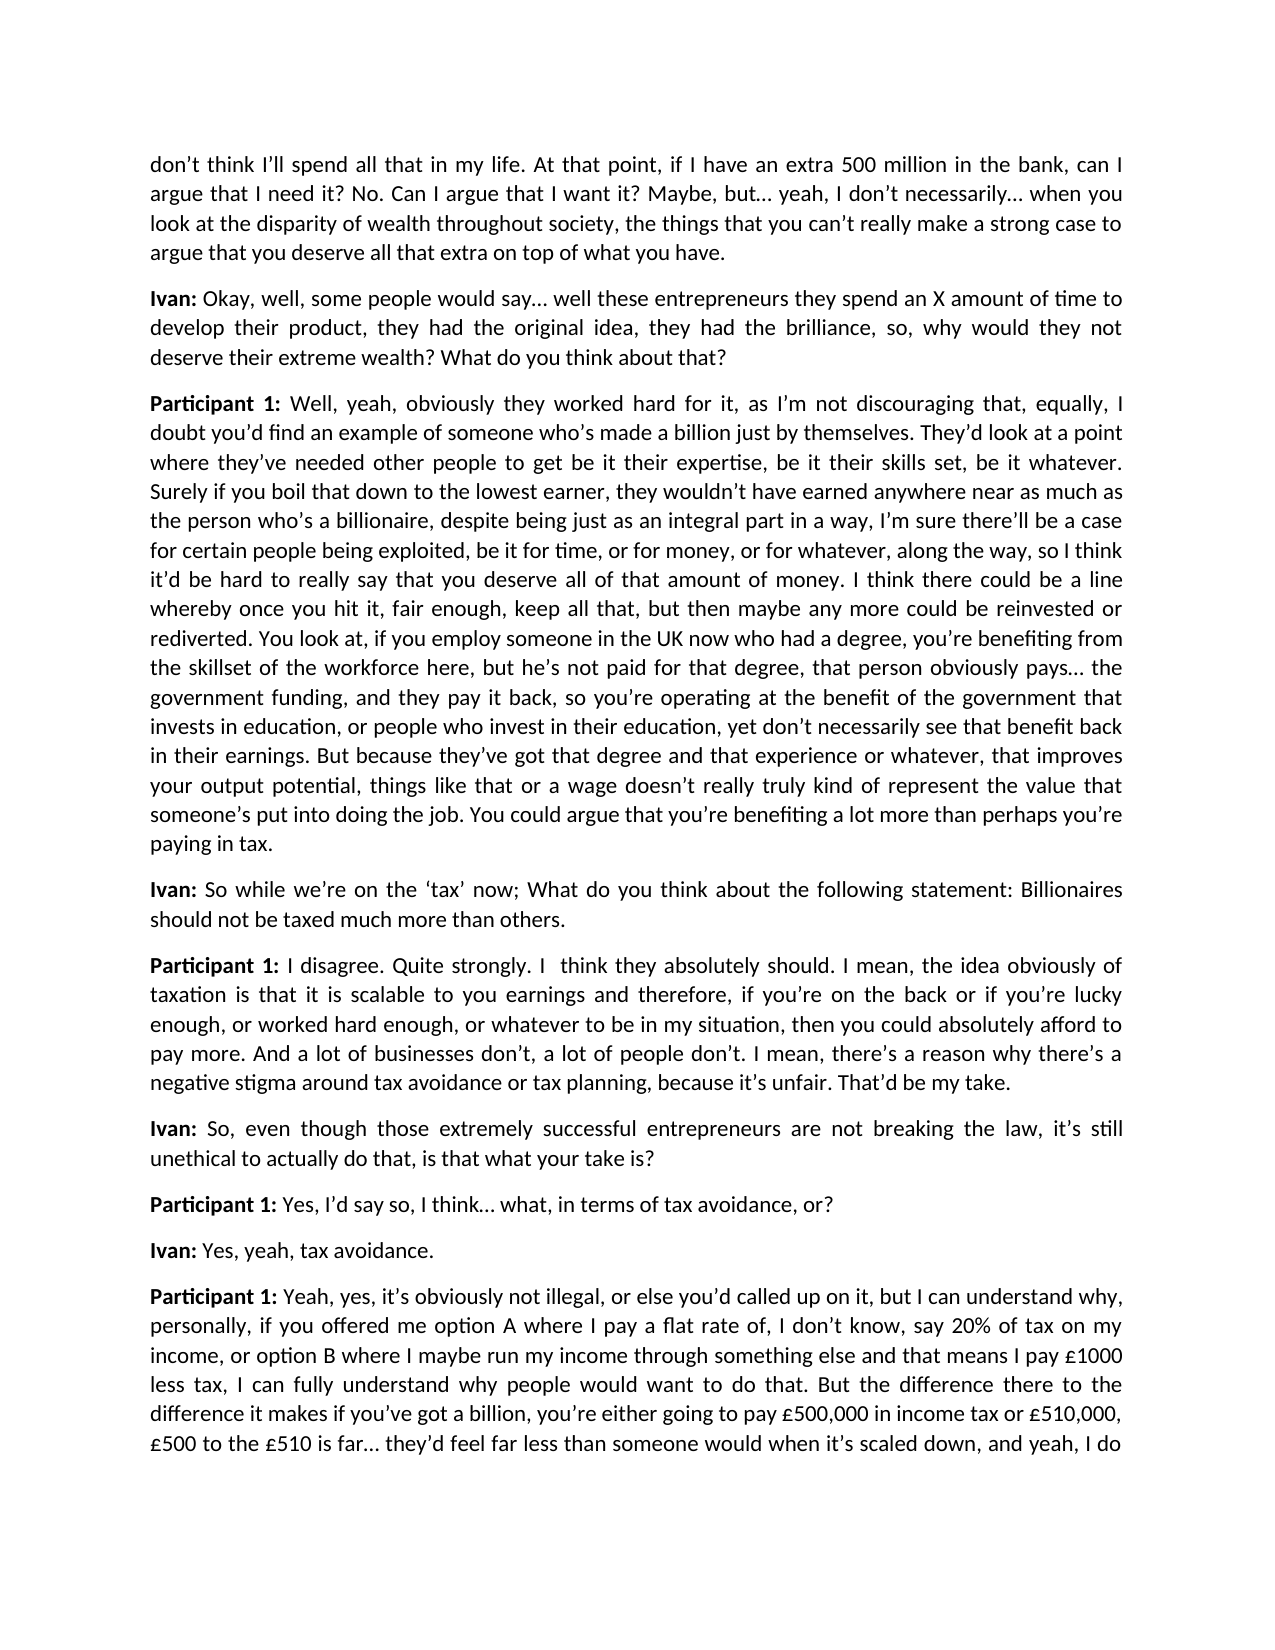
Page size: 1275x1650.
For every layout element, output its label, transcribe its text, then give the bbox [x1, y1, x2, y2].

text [150, 150, 1125, 266]
text Ivan: So, even though those extremely successful entrepreneurs are not breaking the law, it’s still unethical to actually do that, is that what your take is? [150, 1114, 1125, 1172]
text Participant 1: I disagree. Quite strongly. I think they absolutely should. I mean, the idea obviously of taxation is that it is scalable to you earnings and therefore, if you’re on the back or if you’re lucky enough, or worked hard enough, or whatever to be in my situation, then you could absolutely afford to pay more. And a lot of businesses don’t, a lot of people don’t. I mean, there’s a reason why there’s a negative stigma around tax avoidance or tax planning, because it’s unfair. That’d be my take. [150, 951, 1125, 1097]
text Participant 1: Well, yeah, obviously they worked hard for it, as I’m not discouraging that, equally, I doubt you’d find an example of someone who’s made a billion just by themselves. They’d look at a point where they’ve needed other people to get be it their expertise, be it their skills set, be it whatever. Surely if you boil that down to the lowest earner, they wouldn’t have earned anywhere near as much as the person who’s a billionaire, despite being just as an integral part in a way, I’m sure there’ll be a case for certain people being exploited, be it for time, or for money, or for whatever, along the way, so I think it’d be hard to really say that you deserve all of that amount of money. I think there could be a line whereby once you hit it, fair enough, keep all that, but then maybe any more could be reinvested or rediverted. You look at, if you employ someone in the UK now who had a degree, you’re benefiting from the skillset of the workforce here, but he’s not paid for that degree, that person obviously pays… the government funding, and they pay it back, so you’re operating at the benefit of the government that invests in education, or people who invest in their education, yet don’t necessarily see that benefit back in their earnings. But because they’ve got that degree and that experience or whatever, that improves your output potential, things like that or a wage doesn’t really truly kind of represent the value that someone’s put into doing the job. You could argue that you’re benefiting a lot more than perhaps you’re paying in tax. [150, 389, 1125, 858]
text Participant 1: Yes, I’d say so, I think… what, in terms of tax avoidance, or? [150, 1190, 1125, 1218]
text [150, 1282, 1125, 1457]
text Ivan: Okay, well, some people would say… well these entrepreneurs they spend an X amount of time to develop their product, they had the original idea, they had the brilliance, so, why would they not deserve their extreme wealth? What do you think about that? [150, 284, 1125, 371]
text Ivan: So while we’re on the ‘tax’ now; What do you think about the following statement: Billionaires should not be taxed much more than others. [150, 876, 1125, 933]
text Ivan: Yes, yeah, tax avoidance. [150, 1236, 1125, 1264]
